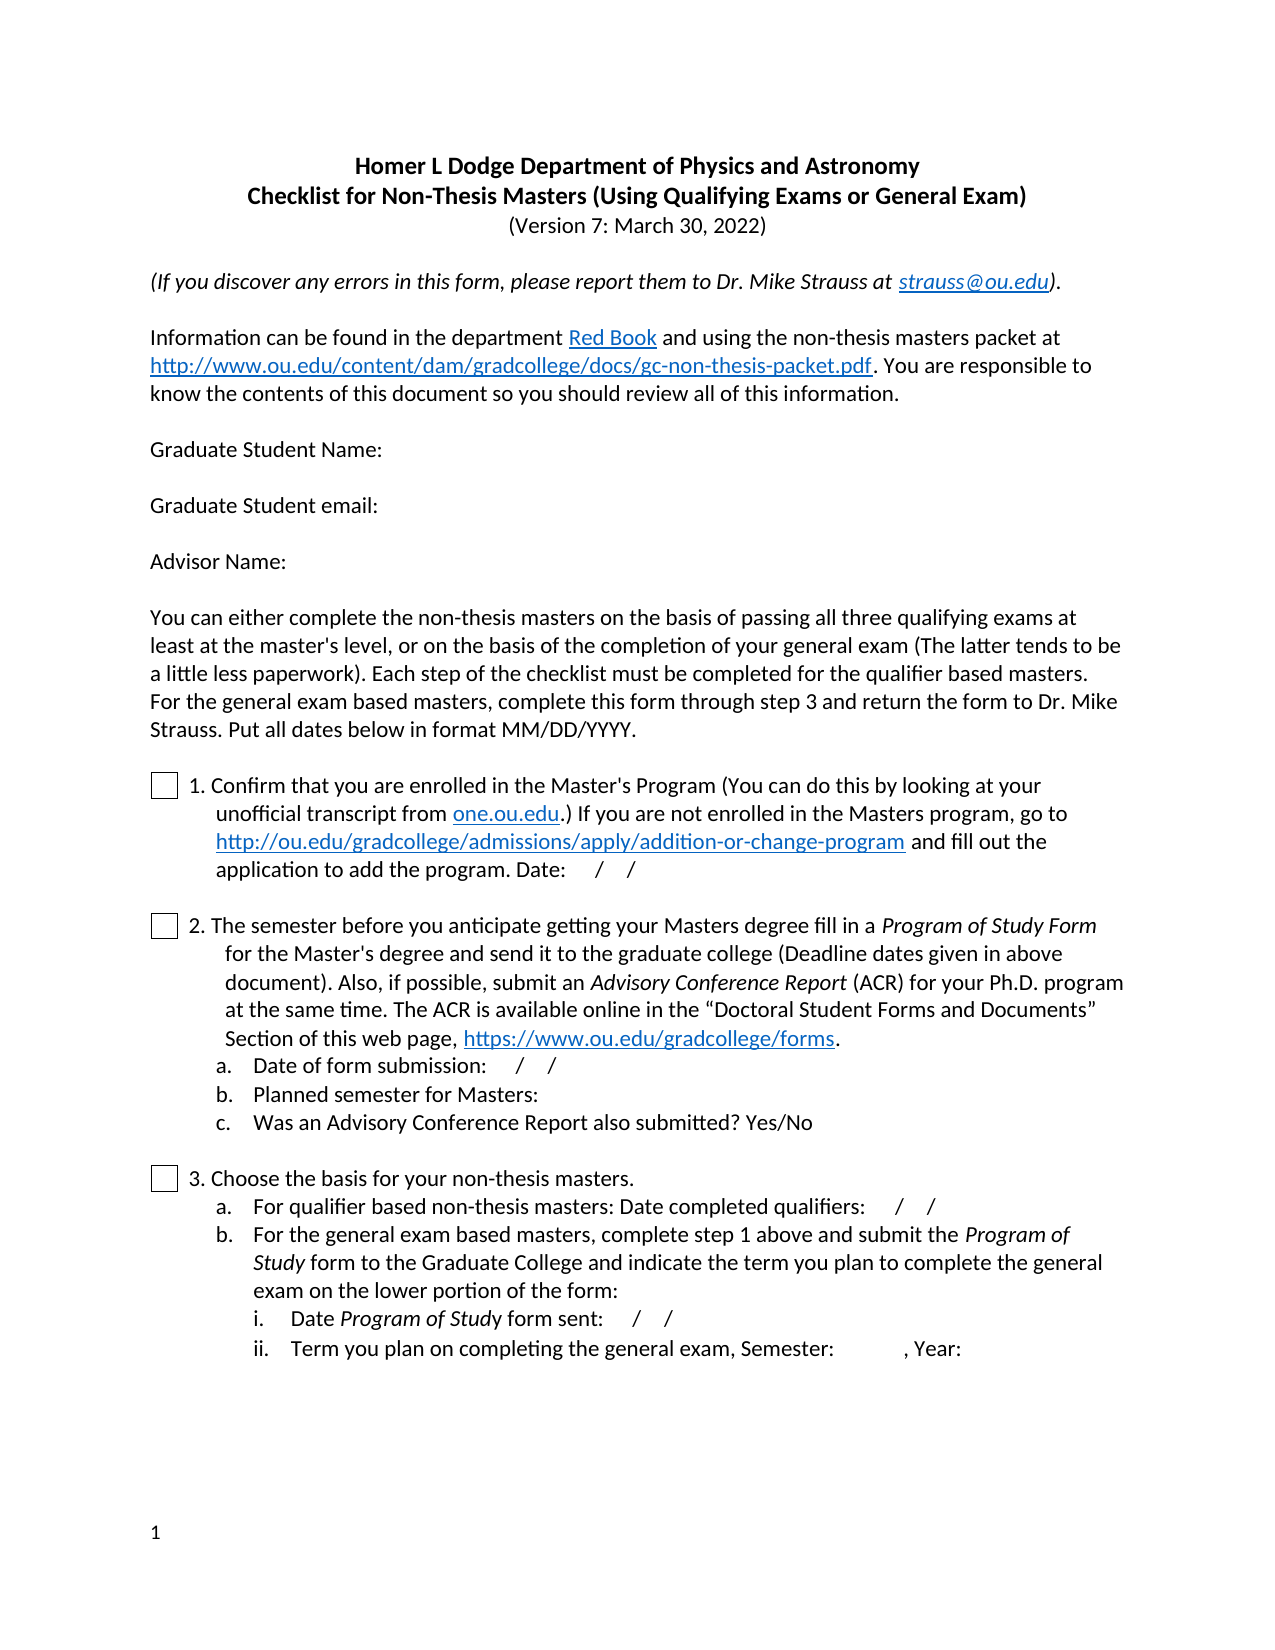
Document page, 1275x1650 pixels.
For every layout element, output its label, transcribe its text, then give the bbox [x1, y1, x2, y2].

list For the general exam based masters, complete step 1 above and submit the Program of Study form to the Graduate College and indicate the term you plan to complete the general exam on the lower portion of the form: [216, 1220, 1125, 1304]
text Advisor Name: [150, 547, 1125, 575]
text (Version 7: March 30, 2022) [150, 211, 1125, 239]
text Graduate Student Name: [150, 435, 1125, 463]
text You can either complete the non-thesis masters on the basis of passing all three qualifying exams at least at the master's level, or on the basis of the completion of your general exam (The latter tends to be a little less paperwork). Each step of the checklist must be completed for the qualifier based masters. For the general exam based masters, complete this form through step 3 and return the form to Dr. Mike Strauss. Put all dates below in format MM/DD/YYYY. [150, 603, 1125, 743]
text Checklist for Non-Thesis Masters (Using Qualifying Exams or General Exam) [150, 181, 1125, 211]
list Term you plan on completing the general exam, Semester: , Year: [253, 1332, 1125, 1362]
text 1. Confirm that you are enrolled in the Master's Program (You can do this by looking at your unofficial transcript from one.ou.edu.) If you are not enrolled in the Masters program, go to http://ou.edu/gradcollege/admissions/apply/addition-or-change-program and fill out the application to add the program. Date: / / [150, 771, 1125, 883]
text Homer L Dodge Department of Physics and Astronomy [150, 150, 1125, 181]
list Planned semester for Masters: [216, 1080, 1125, 1108]
text 3. Choose the basis for your non-thesis masters. [150, 1164, 1125, 1192]
text Graduate Student email: [150, 491, 1125, 519]
text (If you discover any errors in this form, please report them to Dr. Mike Strauss at strauss@ou.edu). [150, 267, 1125, 295]
text Information can be found in the department Red Book and using the non-thesis masters packet at http://www.ou.edu/content/dam/gradcollege/docs/gc-non-thesis-packet.pdf. You are responsible to know the contents of this document so you should review all of this information. [150, 323, 1125, 407]
text 2. The semester before you anticipate getting your Masters degree fill in a Program of Study Form for the Master's degree and send it to the graduate college (Deadline dates given in above document). Also, if possible, submit an Advisory Conference Report (ACR) for your Ph.D. program at the same time. The ACR is available online in the “Doctoral Student Forms and Documents” Section of this web page, https://www.ou.edu/gradcollege/forms. [150, 912, 1125, 1052]
list Date Program of Study form sent: / / [253, 1304, 1125, 1332]
list Was an Advisory Conference Report also submitted? Yes/No [216, 1108, 1125, 1136]
list Date of form submission: / / [216, 1052, 1125, 1080]
list For qualifier based non-thesis masters: Date completed qualifiers: / / [216, 1192, 1125, 1220]
